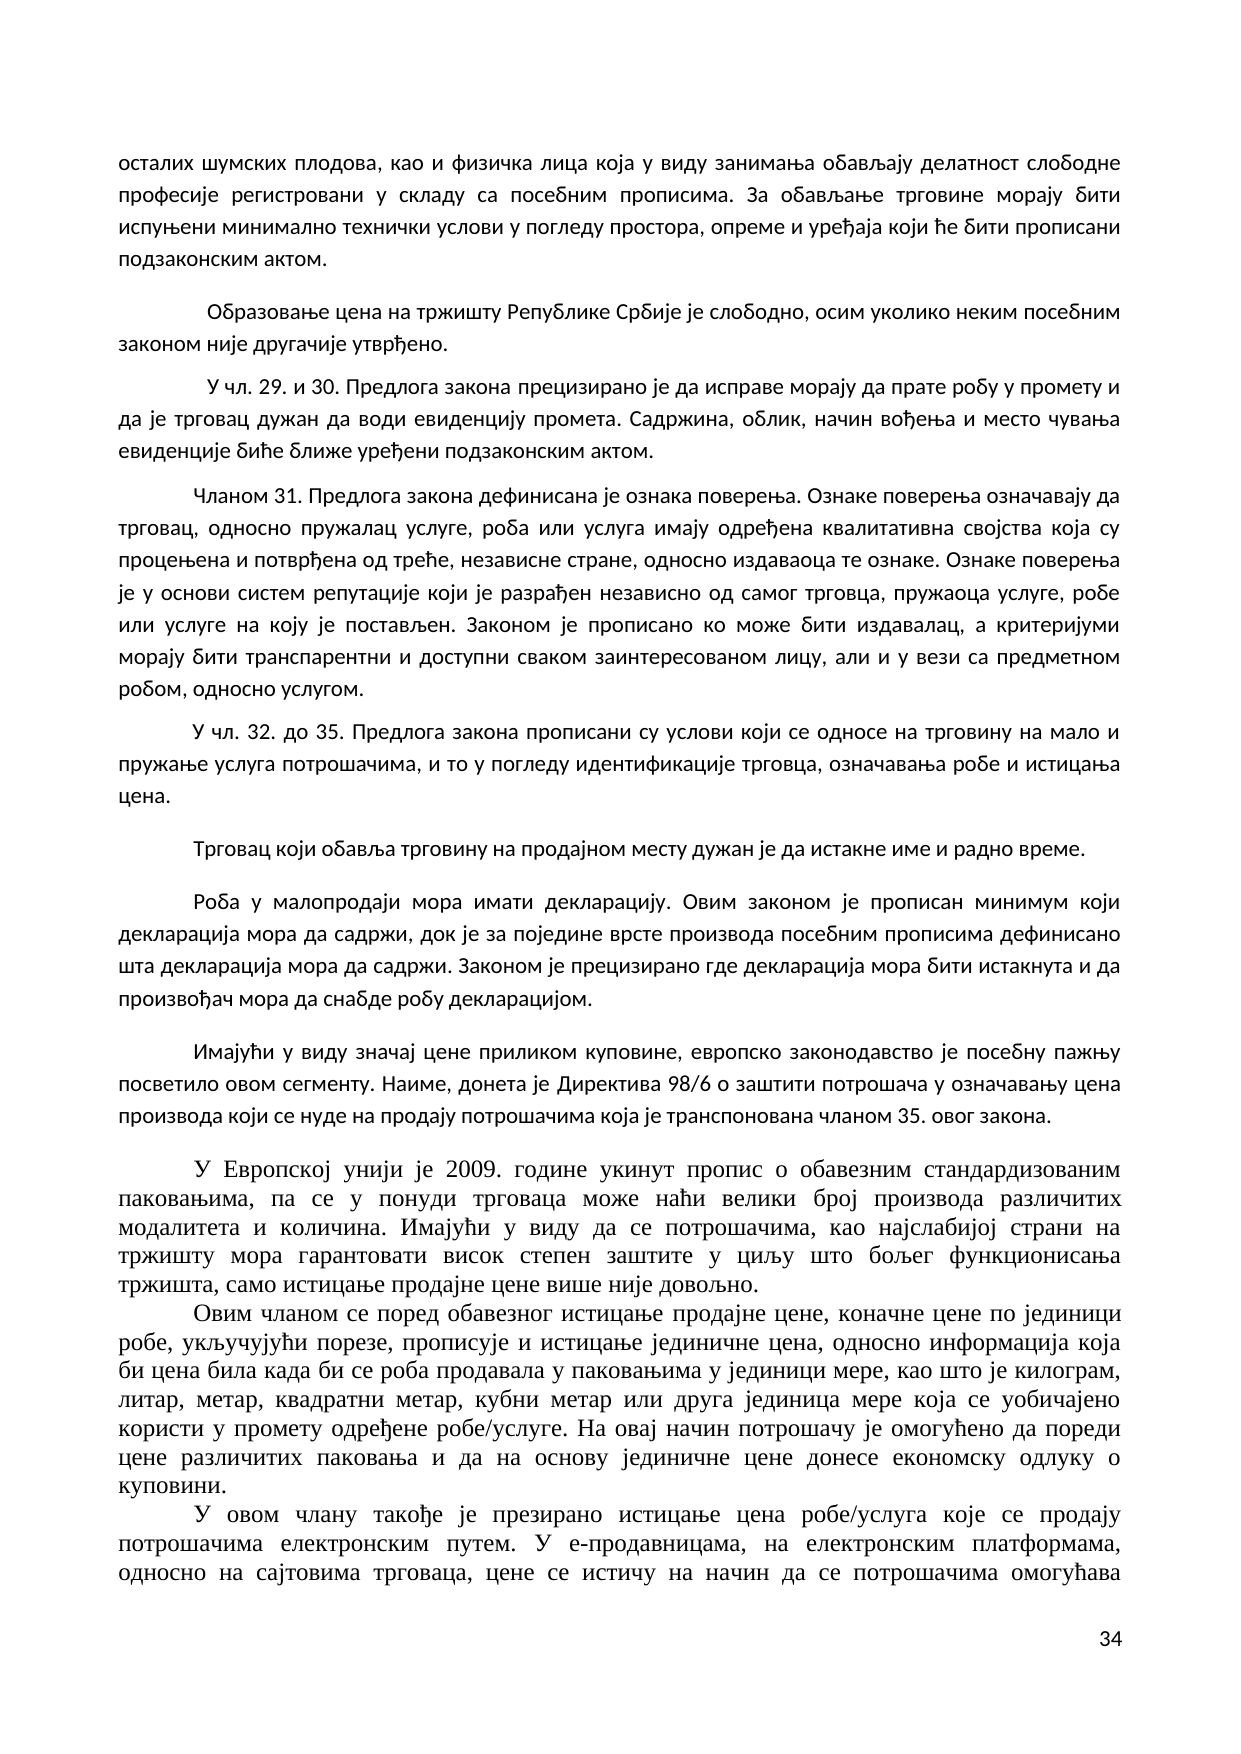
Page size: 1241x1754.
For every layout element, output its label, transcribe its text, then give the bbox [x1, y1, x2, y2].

text Имајући у виду значај цене приликом куповине, европско законодавство је посебну пажњу посветило овом сегменту. Наиме, донета је Директива 98/6 о заштити потрошача у означавању цена производа који се нуде на продају потрошачима која је транспонована чланом 35. овог закона. [118, 1037, 1122, 1129]
text Роба у малопродаји мора имати декларацију. Овим законом је прописан минимум који декларација мора да садржи, док је за поједине врсте производа посебним прописима дефинисано шта декларација мора да садржи. Законом је прецизирано где декларација мора бити истакнута и да произвођач мора да снабде робу декларацијом. [118, 887, 1122, 1012]
text У чл. 29. и 30. Предлога закона прецизирано је да исправе морају да прате робу у промету и да је трговац дужан да води евиденцију промета. Садржина, облик, начин вођења и место чувања евиденције биће ближе уређени подзаконским актом. [118, 372, 1122, 464]
text У Европској унији је 2009. године укинут пропис о обавезним стандардизованим паковањима, па се у понуди трговаца може наћи велики број производа различитих модалитета и количина. Имајући у виду да се потрошачима, као најслабијој страни на тржишту мора гарантовати висок степен заштите у циљу што бољег функционисања тржишта, само истицање продајне цене више није довољно. [118, 1154, 1122, 1298]
text Образовање цена на тржишту Републике Србије је слободно, осим уколико неким посебним законом није другачије утврђено. [118, 297, 1122, 357]
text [118, 1499, 1122, 1586]
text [118, 148, 1122, 272]
text Чланом 31. Предлога закона дефинисана је ознака поверења. Ознаке поверења означавају да трговац, односно пружалац услуге, роба или услуга имају одређена квалитативна својства која су процењена и потврђена од треће, независне стране, односно издаваоца те ознаке. Ознаке поверења је у основи систем репутације који је разрађен независно од самог трговца, пружаоца услуге, робе или услуге на коју је постављен. Законом је прописано ко може бити издавалац, а критеријуми морају бити транспарентни и доступни сваком заинтересованом лицу, али и у вези са предметном робом, односно услугом. [118, 481, 1122, 702]
text У чл. 32. до 35. Предлога закона прописани су услови који се односе на трговину на мало и пружање услуга потрошачима, и то у погледу идентификације трговца, означавања робе и истицања цена. [118, 717, 1122, 809]
text Овим чланом се поред обавезног истицање продајне цене, коначне цене по јединици робе, укључујући порезе, прописује и истицање јединичне цена, односно информација која би цена била када би се роба продавала у паковањима у јединици мере, као што је килограм, литар, метар, квадратни метар, кубни метар или друга јединица мере која се уобичајено користи у промету одређене робе/услуге. На овај начин потрошачу је омогућено да пореди цене различитих паковања и да на основу јединичне цене донесе економску одлуку о куповини. [118, 1298, 1122, 1499]
text Трговац који обавља трговину на продајном месту дужан је да истакне име и радно време. [118, 834, 1122, 862]
